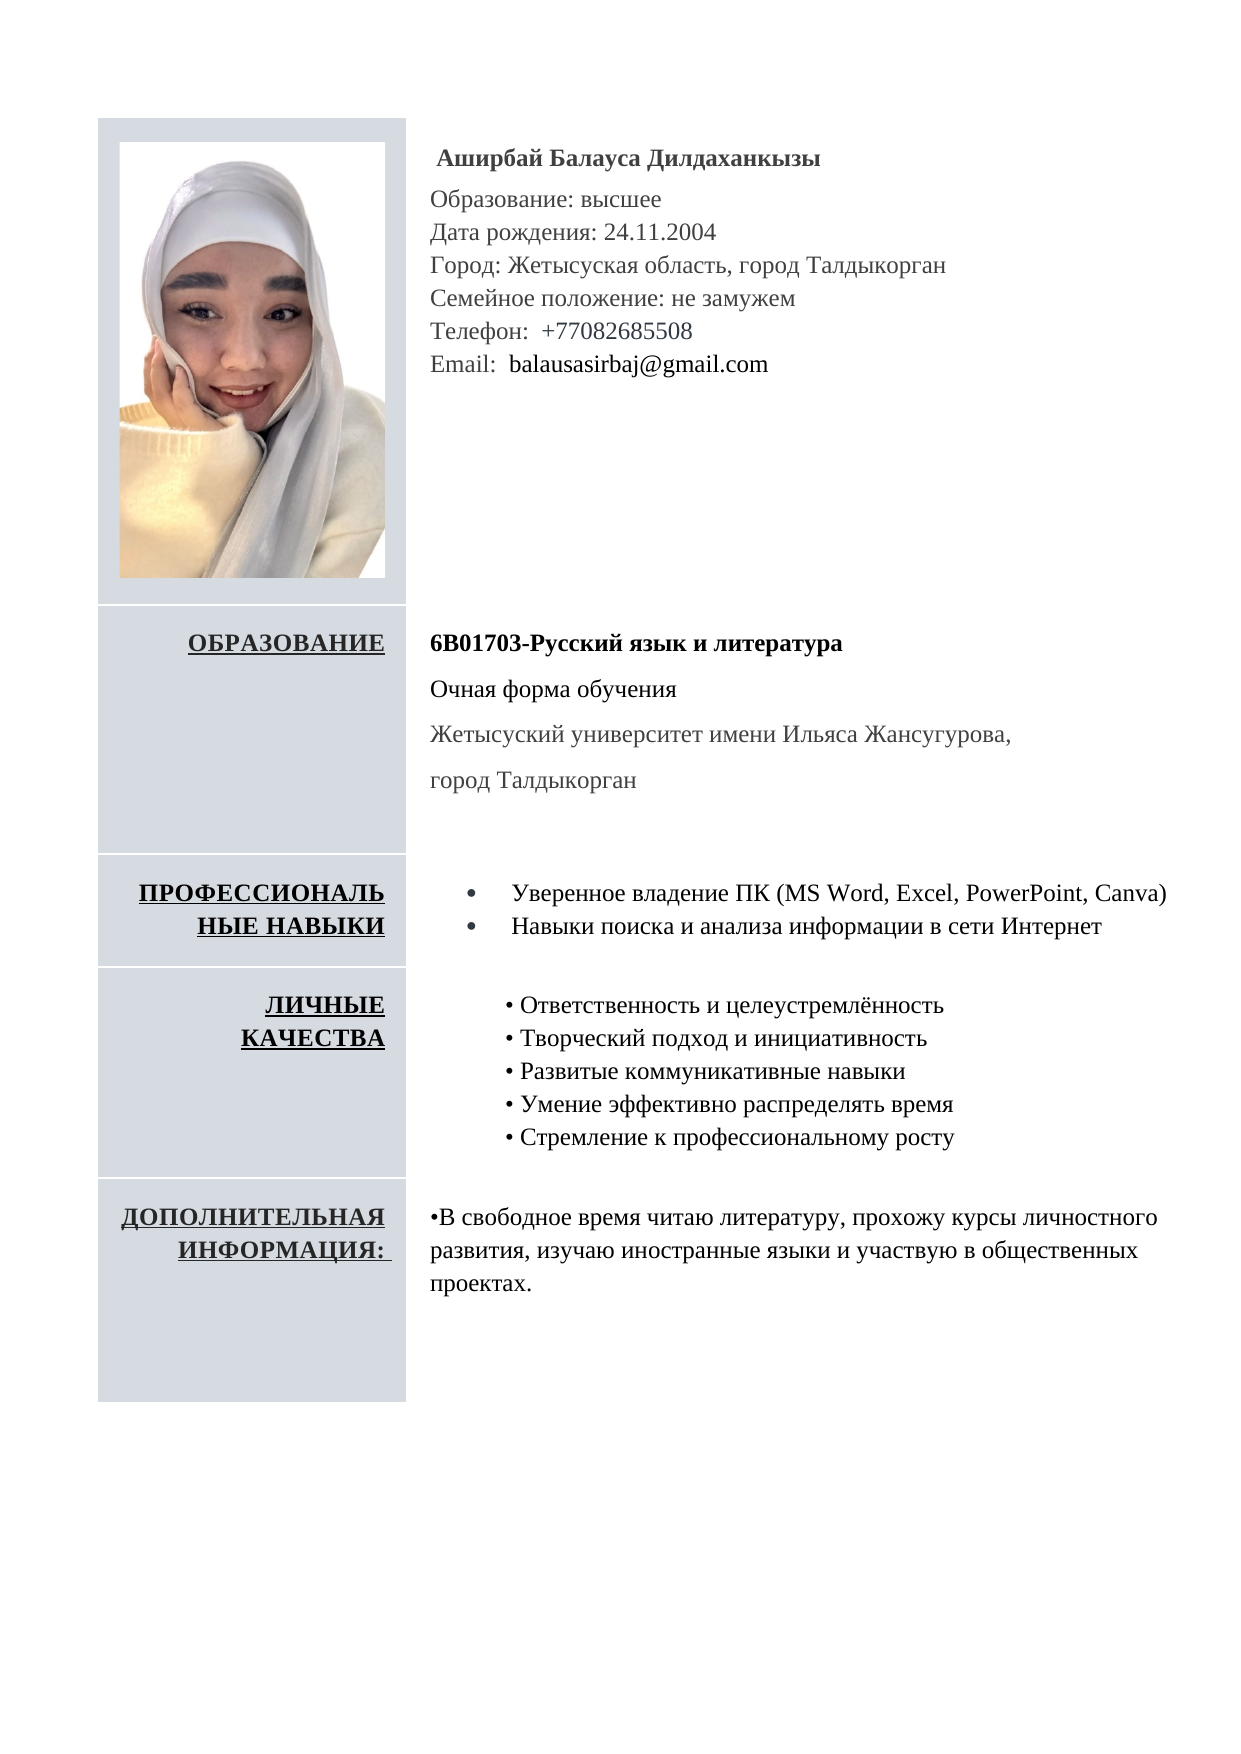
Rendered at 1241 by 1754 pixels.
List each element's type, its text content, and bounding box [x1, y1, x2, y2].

table_cell 6B01703-Русский язык и литература Очная форма обучения Жетысуский университет имени Ильяса Жансугурова, город Талдыкорган [408, 606, 1206, 853]
table_header [98, 118, 406, 604]
table_cell ОБРАЗОВАНИЕ [98, 606, 406, 853]
table_cell •В свободное время читаю литературу, прохожу курсы личностного развития, изучаю иностранные языки и участвую в общественных проектах. [408, 1179, 1206, 1402]
picture [119, 142, 385, 578]
table_cell Уверенное владение ПК (MS Word, Excel, PowerPoint, Canva) Навыки поиска и анализа информации в сети Интернет [408, 855, 1206, 966]
table_cell ПРОФЕССИОНАЛЬНЫЕ НАВЫКИ [98, 855, 406, 966]
table_cell ДОПОЛНИТЕЛЬНАЯ ИНФОРМАЦИЯ: [98, 1179, 406, 1402]
table_cell • Ответственность и целеустремлённость • Творческий подход и инициативность • Развитые коммуникативные навыки • Умение эффективно распределять время • Стремление к профессиональному росту [408, 968, 1206, 1177]
table_header Аширбай Балауса Дилдаханкызы Образование: высшее Дата рождения: 24.11.2004 Город: Жетысуская область, город Талдыкорган Семейное положение: не замужем Телефон: +77082685508 Email: balausasirbaj@gmail.com [408, 120, 1206, 604]
table_cell ЛИЧНЫЕ КАЧЕСТВА [98, 968, 406, 1177]
